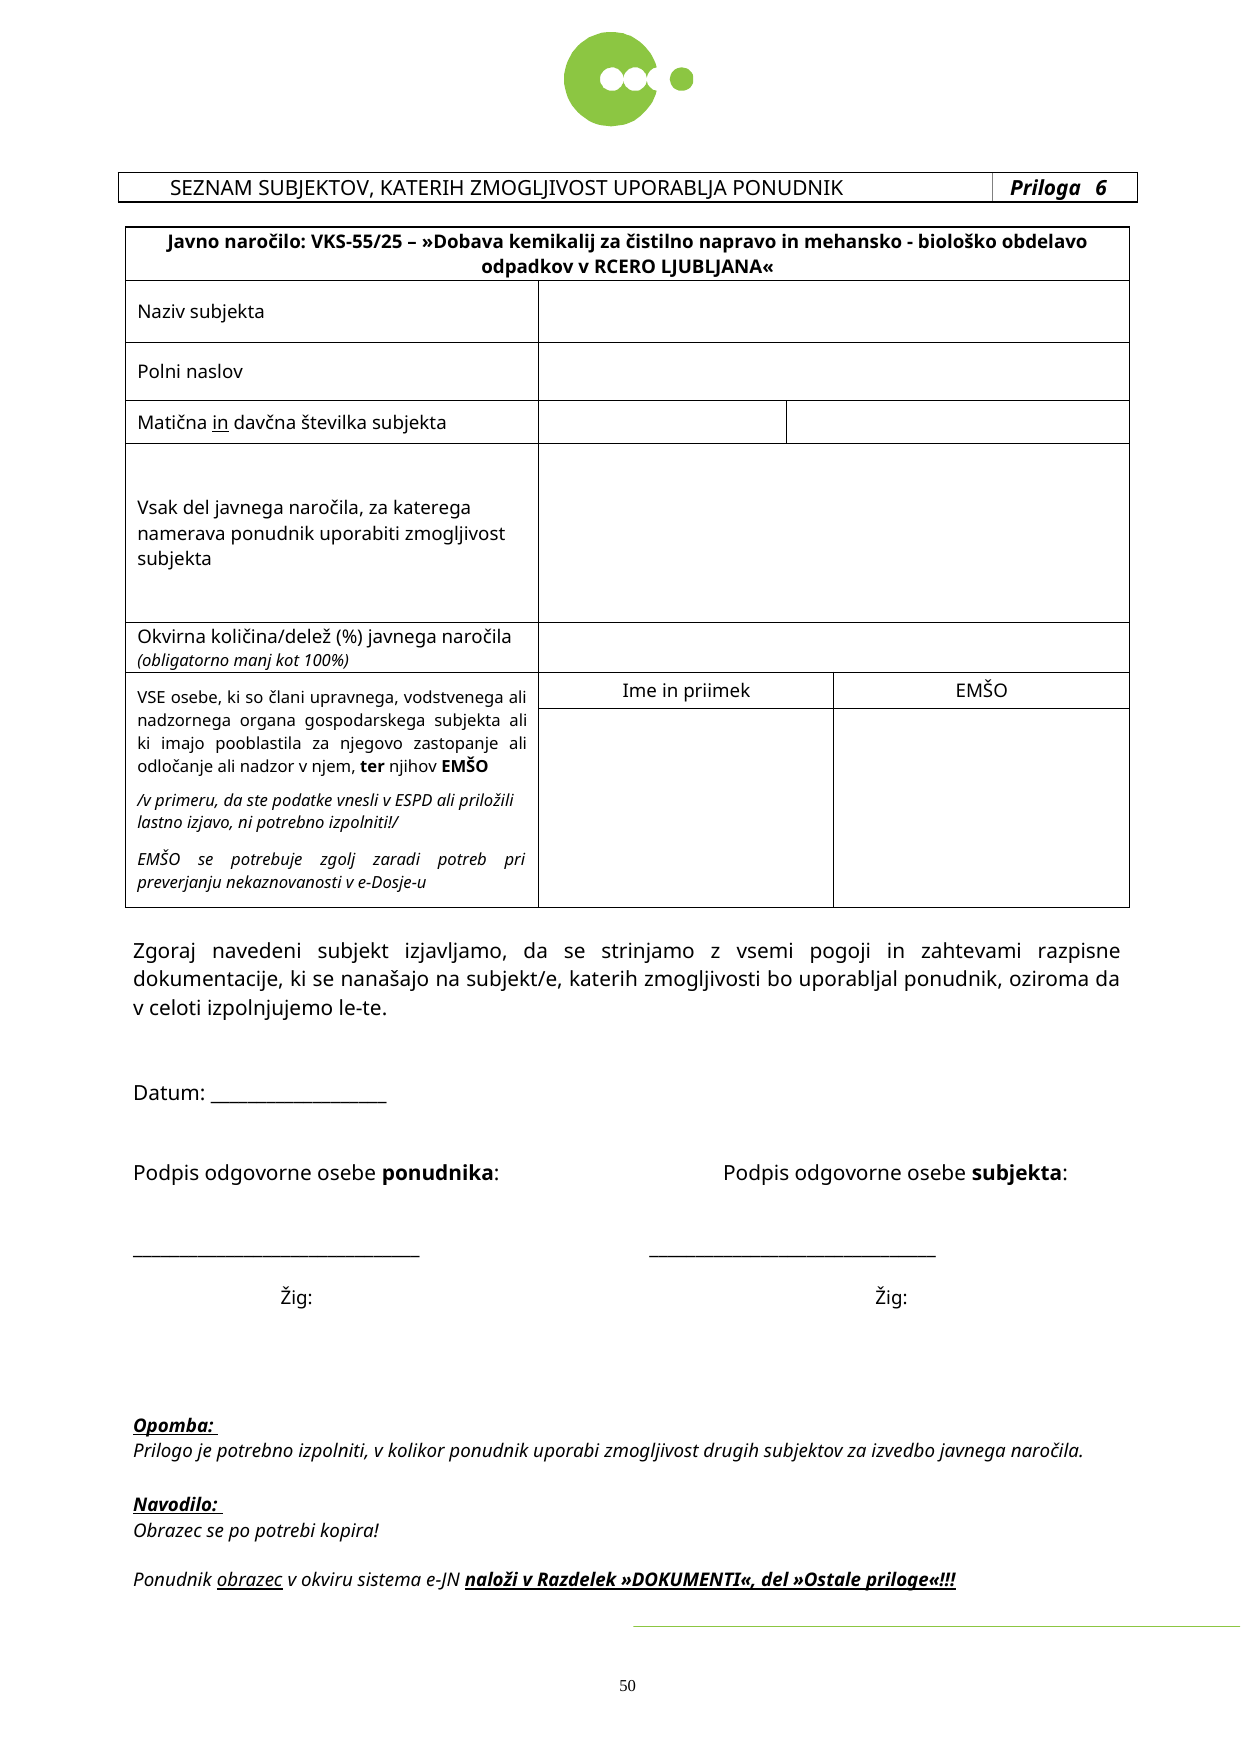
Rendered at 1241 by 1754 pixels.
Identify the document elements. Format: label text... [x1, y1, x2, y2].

table_header 6 [1088, 173, 1137, 201]
table_cell EMŠO [834, 673, 1129, 708]
table_cell Matična in davčna številka subjekta [126, 401, 538, 443]
text Zgoraj navedeni subjekt izjavljamo, da se strinjamo z vsemi pogoji in zahtevami razpisne dokumentacije, ki se nanašajo na subjekt/e, katerih zmogljivosti bo uporabljal ponudnik, oziroma da v celoti izpolnjujemo le-te. [133, 936, 1122, 1021]
table_cell [834, 709, 1129, 907]
table_cell [539, 623, 1129, 672]
table_cell [539, 343, 1129, 400]
table_cell Vsak del javnega naročila, za katerega namerava ponudnik uporabiti zmogljivost subjekta [126, 444, 538, 622]
table_cell Okvirna količina/delež (%) javnega naročila (obligatorno manj kot 100%) [126, 623, 538, 672]
table_header Priloga [993, 173, 1088, 201]
text Ponudnik obrazec v okviru sistema e-JN naloži v Razdelek »DOKUMENTI«, del »Ostale priloge«!!! [133, 1566, 1122, 1592]
text _______________________________ _______________________________ [133, 1232, 1122, 1260]
table_cell Ime in priimek [539, 673, 833, 708]
text Podpis odgovorne osebe ponudnika: Podpis odgovorne osebe subjekta: [133, 1158, 1122, 1186]
table_header SEZNAM SUBJEKTOV, KATERIH ZMOGLJIVOST UPORABLJA PONUDNIK [163, 173, 992, 201]
table_header [119, 173, 162, 201]
table_cell [539, 709, 833, 907]
text Prilogo je potrebno izpolniti, v kolikor ponudnik uporabi zmogljivost drugih subjektov za izvedbo javnega naročila. [133, 1437, 1122, 1463]
text Datum: ___________________ [133, 1078, 1122, 1107]
table_cell Polni naslov [126, 343, 538, 400]
table_cell [787, 401, 1129, 443]
table_cell [539, 444, 1129, 622]
table_cell Naziv subjekta [126, 281, 538, 342]
table_header Javno naročilo: VKS-55/25 – »Dobava kemikalij za čistilno napravo in mehansko - biološko obdelavo odpadkov v RCERO LJUBLJANA« [126, 228, 1129, 280]
text Žig: Žig: [133, 1284, 1122, 1310]
table_cell [539, 401, 786, 443]
text Opomba: [133, 1412, 1122, 1437]
text Obrazec se po potrebi kopira! [133, 1517, 1122, 1542]
text Navodilo: [133, 1491, 1122, 1517]
table_cell [539, 281, 1129, 342]
table_cell VSE osebe, ki so člani upravnega, vodstvenega ali nadzornega organa gospodarskega subjekta ali ki imajo pooblastila za njegovo zastopanje ali odločanje ali nadzor v njem, ter njihov EMŠO /v primeru, da ste podatke vnesli v ESPD ali priložili lastno izjavo, ni potrebno izpolniti!/ EMŠO se potrebuje zgolj zaradi potreb pri preverjanju nekaznovanosti v e-Dosje-u [126, 673, 538, 907]
